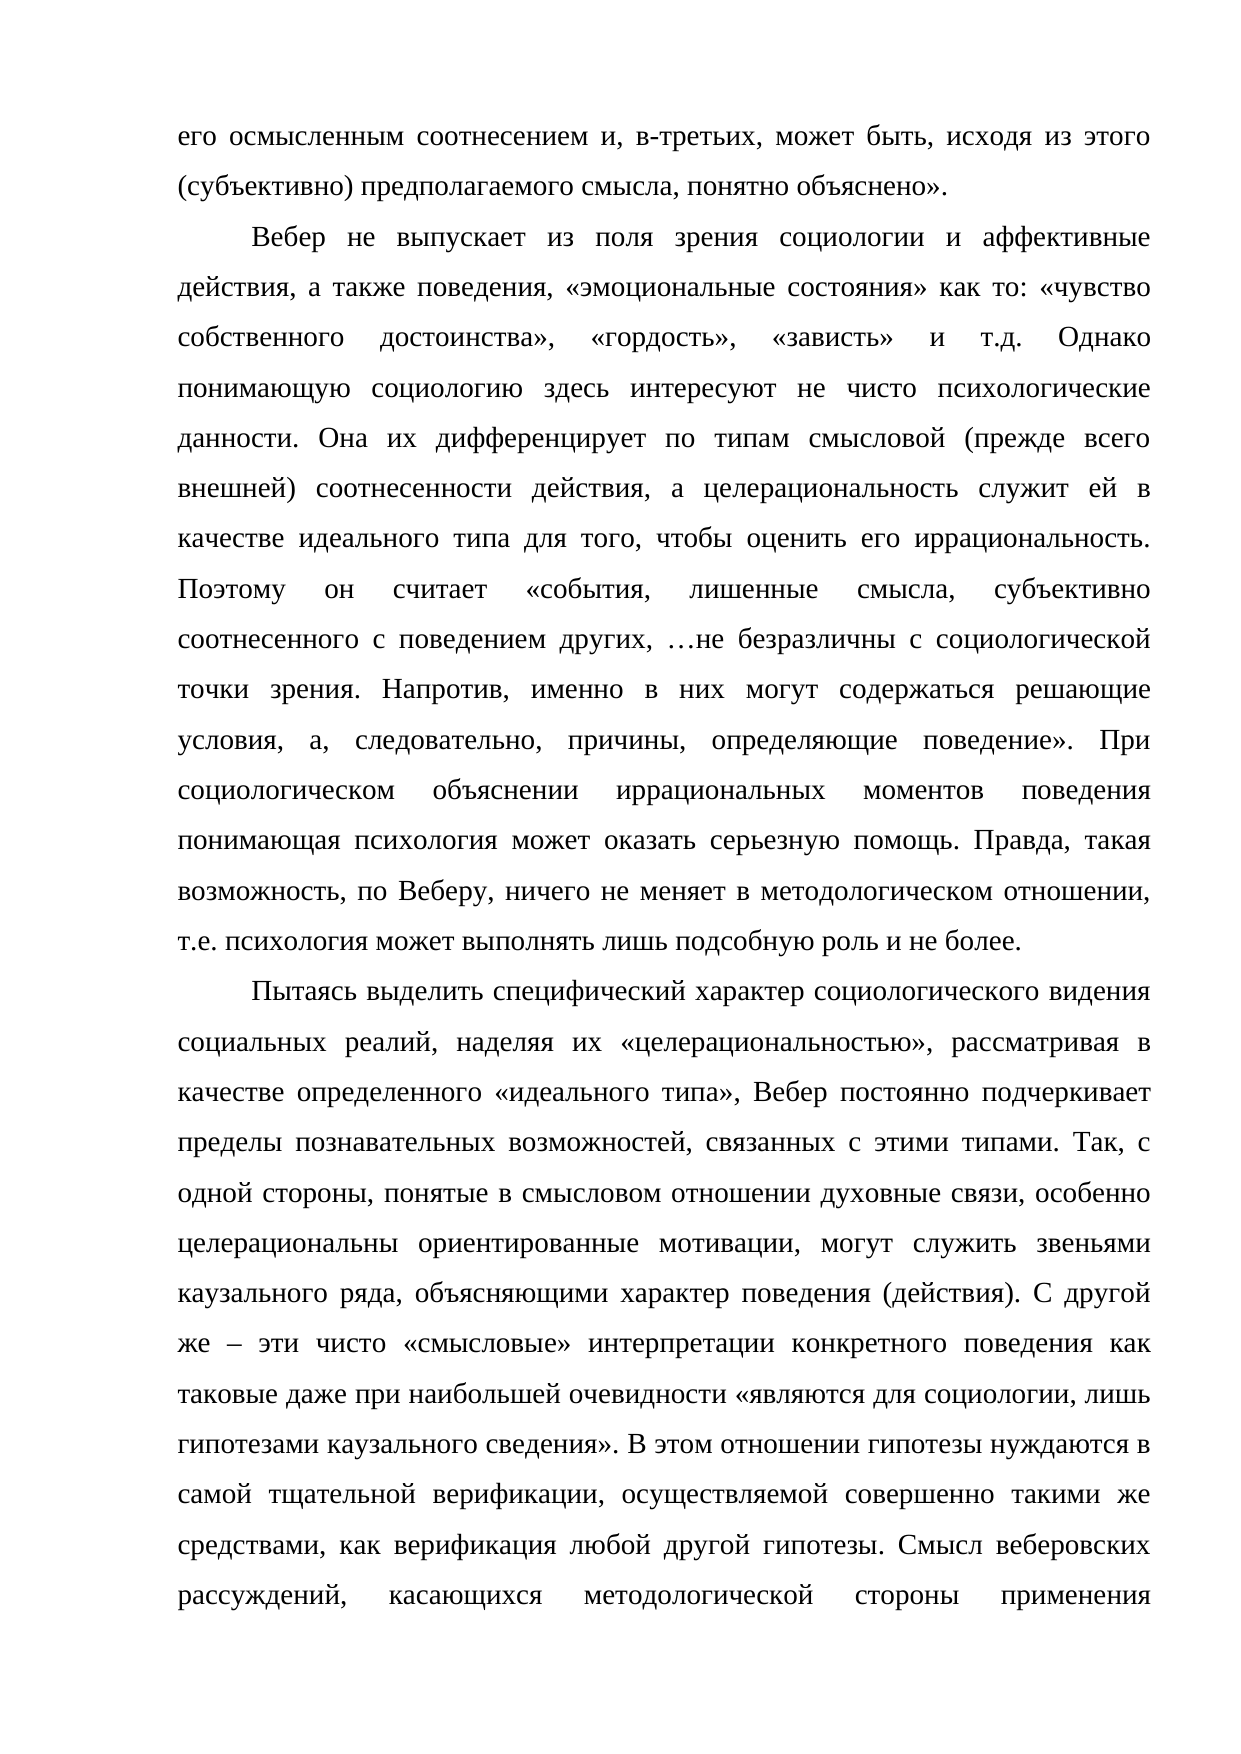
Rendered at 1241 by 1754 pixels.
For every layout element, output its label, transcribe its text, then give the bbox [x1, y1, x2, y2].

text Вебер не выпускает из поля зрения социологии и аффективные действия, а также поведения, «эмоциональные состояния» как то: «чувство собственного достоинства», «гордость», «зависть» и т.д. Однако понимающую социологию здесь интересуют не чисто психологические данности. Она их дифференцирует по типам смысловой (прежде всего внешней) соотнесенности действия, а целерациональность служит ей в качестве идеального типа для того, чтобы оценить его иррациональность. Поэтому он считает «события, лишенные смысла, субъективно соотнесенного с поведением других, …не безразличны с социологической точки зрения. Напротив, именно в них могут содержаться решающие условия, а, следовательно, причины, определяющие поведение». При социологическом объяснении иррациональных моментов поведения понимающая психология может оказать серьезную помощь. Правда, такая возможность, по Веберу, ничего не меняет в методологическом отношении, т.е. психология может выполнять лишь подсобную роль и не более. [177, 219, 1152, 957]
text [177, 973, 1152, 1611]
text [177, 118, 1152, 202]
